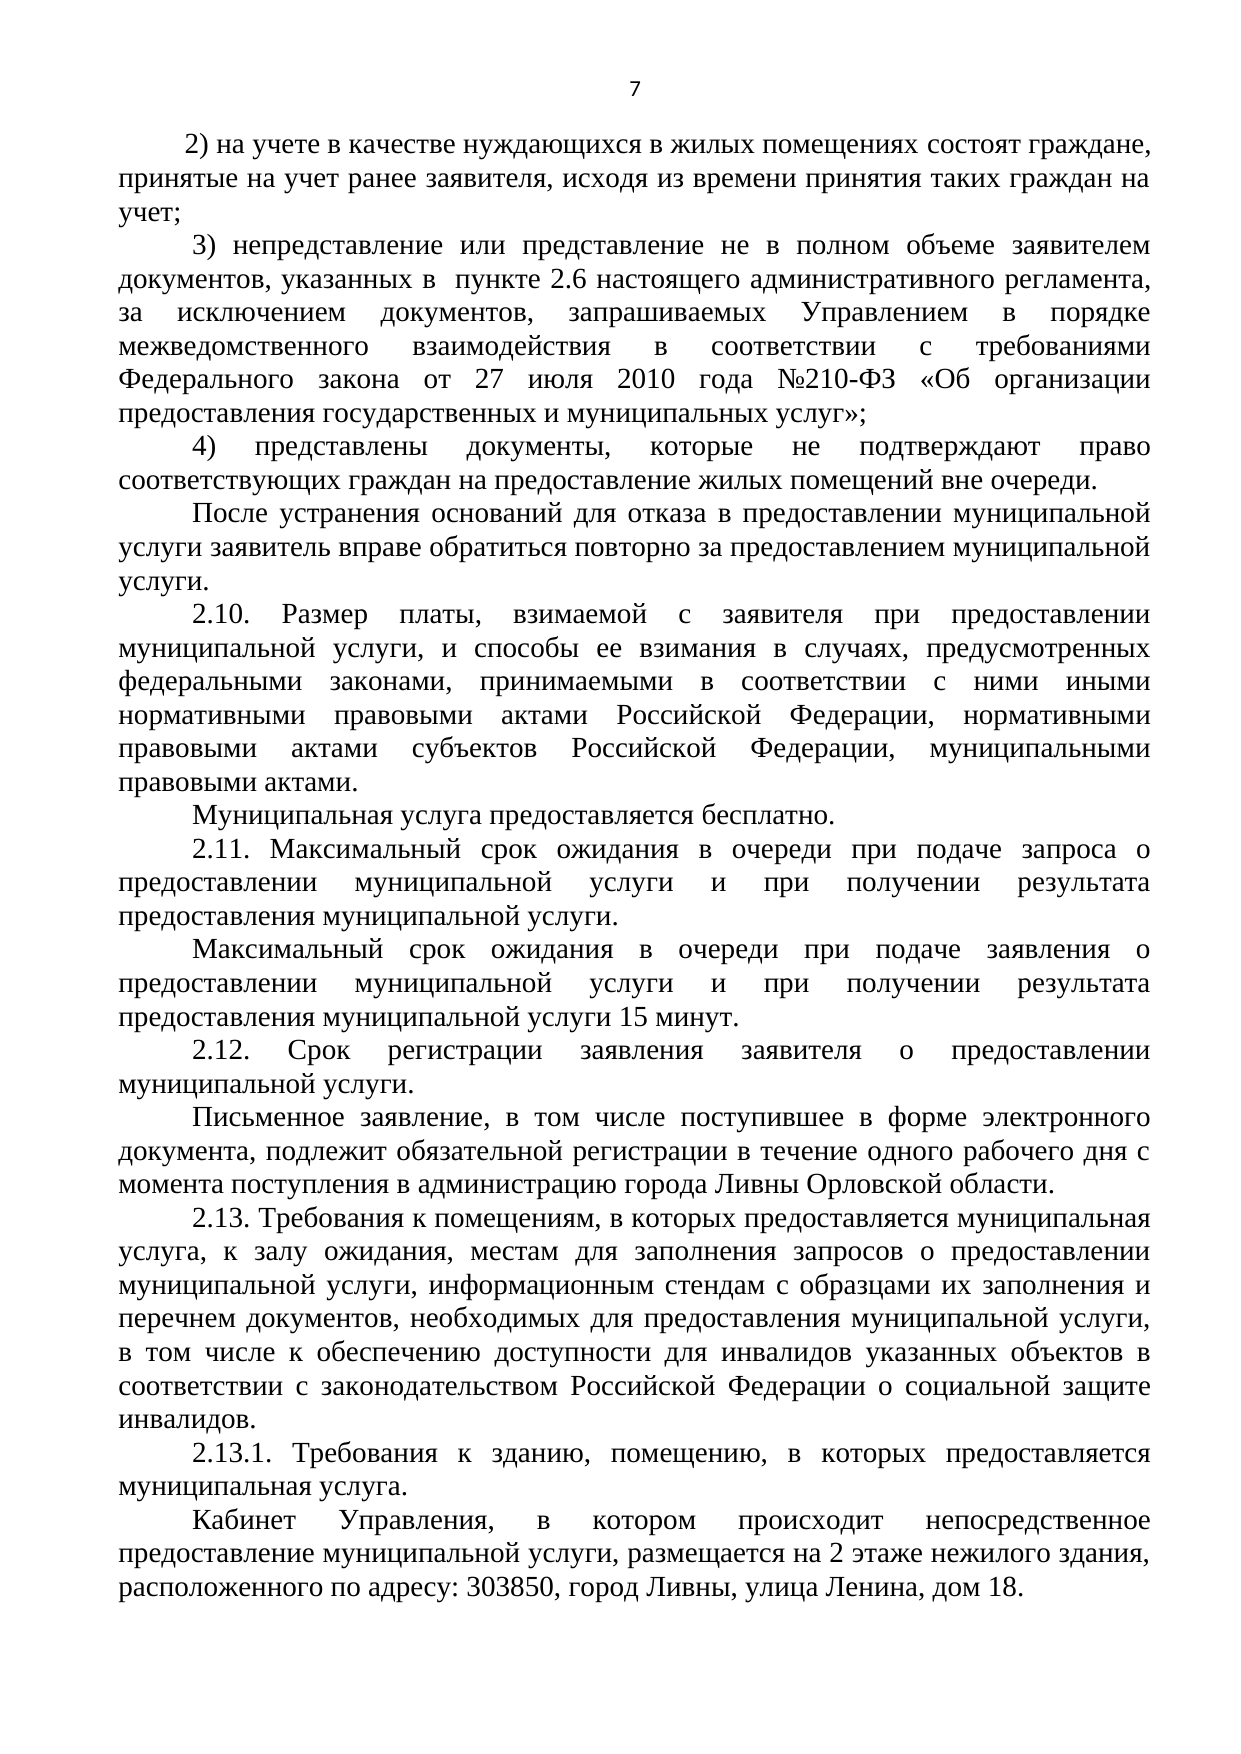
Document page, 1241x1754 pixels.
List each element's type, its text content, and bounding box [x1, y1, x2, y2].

text Максимальный срок ожидания в очереди при подаче заявления о предоставлении муниципальной услуги и при получении результата предоставления муниципальной услуги 15 минут. [118, 932, 1152, 1032]
text Кабинет Управления, в котором происходит непосредственное предоставление муниципальной услуги, размещается на 2 этаже нежилого здания, расположенного по адресу: 303850, город Ливны, улица Ленина, дом 18. [118, 1502, 1152, 1602]
text 2.12. Срок регистрации заявления заявителя о предоставлении муниципальной услуги. [118, 1032, 1152, 1099]
text После устранения оснований для отказа в предоставлении муниципальной услуги заявитель вправе обратиться повторно за предоставлением муниципальной услуги. [118, 496, 1152, 596]
text Муниципальная услуга предоставляется бесплатно. [118, 797, 1152, 831]
text 2.10. Размер платы, взимаемой с заявителя при предоставлении муниципальной услуги, и способы ее взимания в случаях, предусмотренных федеральными законами, принимаемыми в соответствии с ними иными нормативными правовыми актами Российской Федерации, нормативными правовыми актами субъектов Российской Федерации, муниципальными правовыми актами. [118, 596, 1152, 797]
text 3) непредставление или представление не в полном объеме заявителем документов, указанных в пункте 2.6 настоящего административного регламента, за исключением документов, запрашиваемых Управлением в порядке межведомственного взаимодействия в соответствии с требованиями Федерального закона от 27 июля 2010 года №210-ФЗ «Об организации предоставления государственных и муниципальных услуг»; [118, 227, 1152, 428]
text 2.13. Требования к помещениям, в которых предоставляется муниципальная услуга, к залу ожидания, местам для заполнения запросов о предоставлении муниципальной услуги, информационным стендам с образцами их заполнения и перечнем документов, необходимых для предоставления муниципальной услуги, в том числе к обеспечению доступности для инвалидов указанных объектов в соответствии с законодательством Российской Федерации о социальной защите инвалидов. [118, 1200, 1152, 1435]
text 4) представлены документы, которые не подтверждают право соответствующих граждан на предоставление жилых помещений вне очереди. [118, 428, 1152, 496]
text 2) на учете в качестве нуждающихся в жилых помещениях состоят граждане, принятые на учет ранее заявителя, исходя из времени принятия таких граждан на учет; [118, 127, 1152, 227]
text 2.11. Максимальный срок ожидания в очереди при подаче запроса о предоставлении муниципальной услуги и при получении результата предоставления муниципальной услуги. [118, 831, 1152, 932]
text Письменное заявление, в том числе поступившее в форме электронного документа, подлежит обязательной регистрации в течение одного рабочего дня с момента поступления в администрацию города Ливны Орловской области. [118, 1099, 1152, 1200]
text 2.13.1. Требования к зданию, помещению, в которых предоставляется муниципальная услуга. [118, 1435, 1152, 1502]
